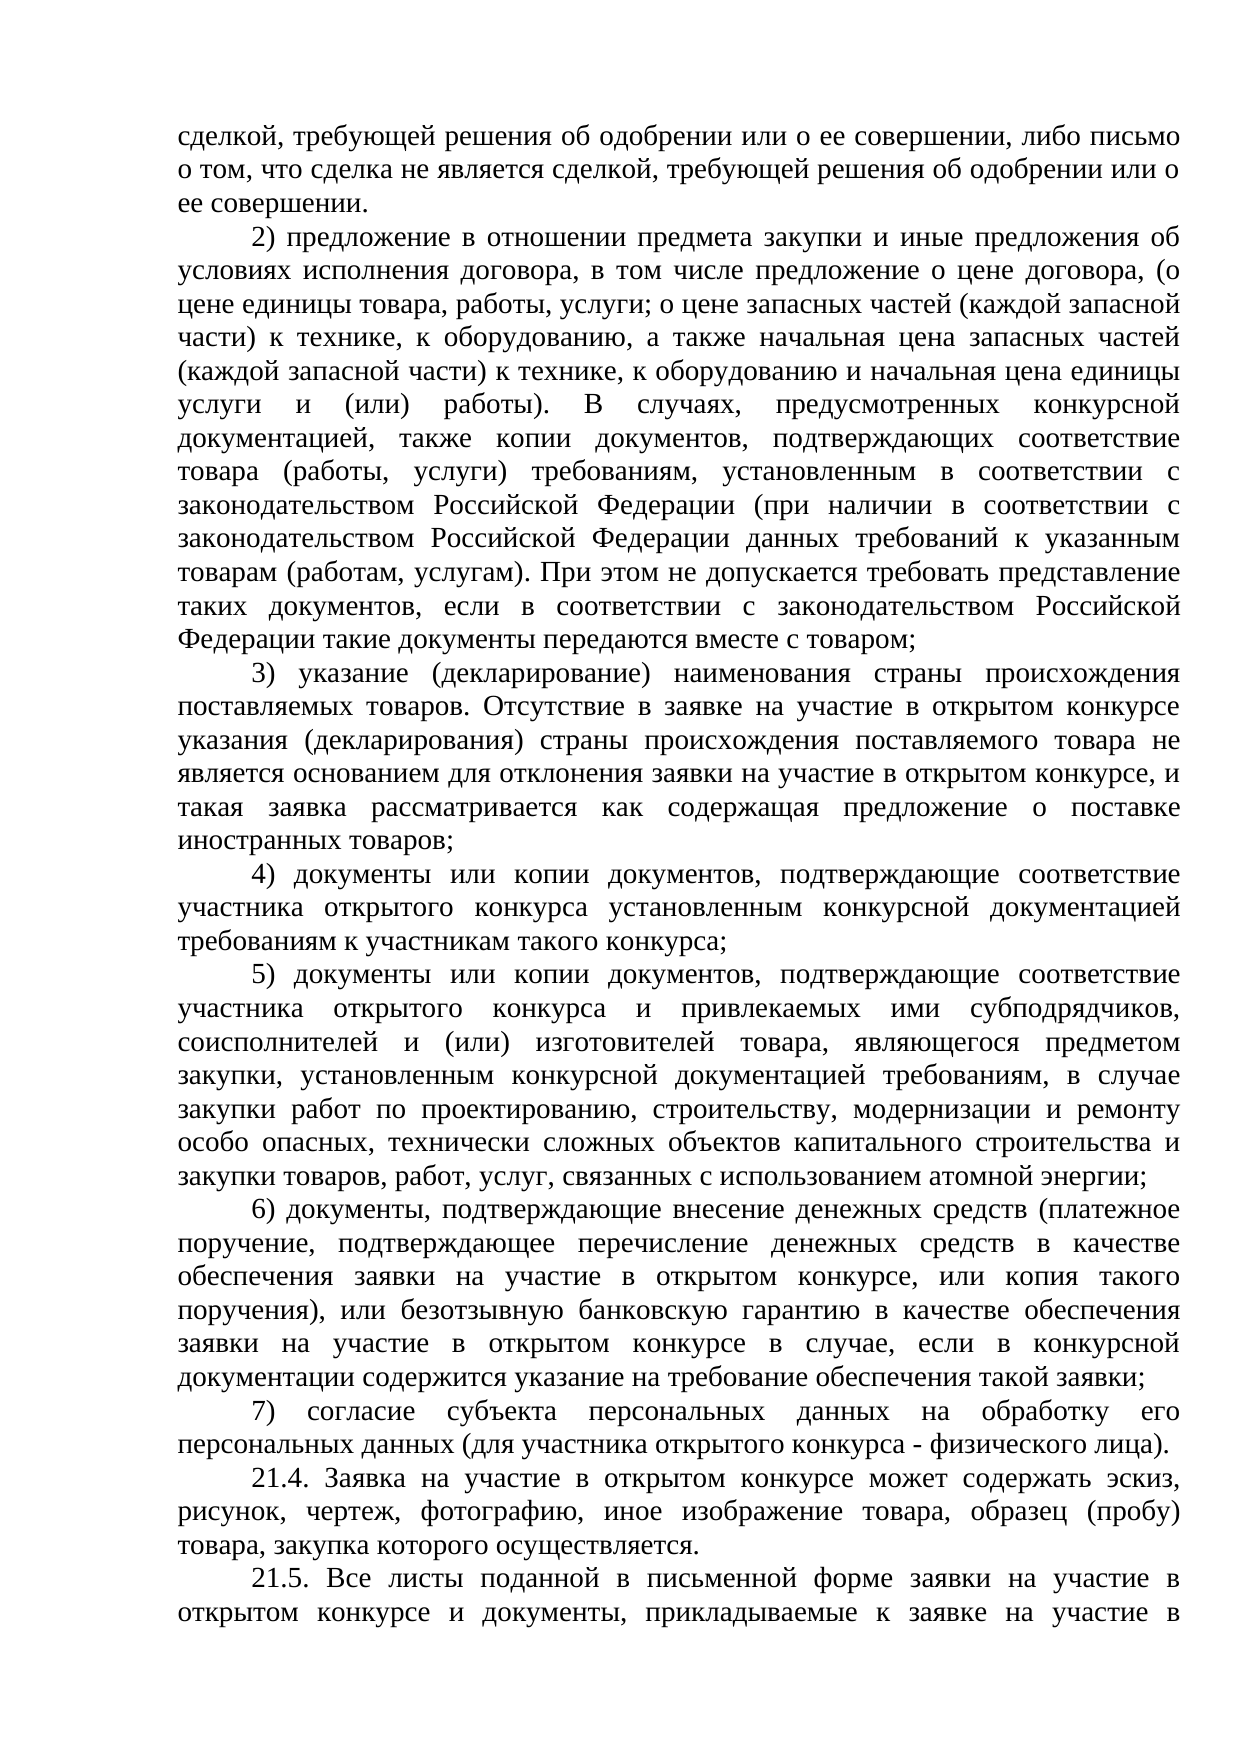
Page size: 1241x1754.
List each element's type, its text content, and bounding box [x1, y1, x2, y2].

text 2) предложение в отношении предмета закупки и иные предложения об условиях исполнения договора, в том числе предложение о цене договора, (о цене единицы товара, работы, услуги; о цене запасных частей (каждой запасной части) к технике, к оборудованию, а также начальная цена запасных частей (каждой запасной части) к технике, к оборудованию и начальная цена единицы услуги и (или) работы). В случаях, предусмотренных конкурсной документацией, также копии документов, подтверждающих соответствие товара (работы, услуги) требованиям, установленным в соответствии с законодательством Российской Федерации (при наличии в соответствии с законодательством Российской Федерации данных требований к указанным товарам (работам, услугам). При этом не допускается требовать представление таких документов, если в соответствии с законодательством Российской Федерации такие документы передаются вместе с товаром; [177, 219, 1181, 655]
text 4) документы или копии документов, подтверждающие соответствие участника открытого конкурса установленным конкурсной документацией требованиям к участникам такого конкурса; [177, 856, 1181, 957]
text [177, 1560, 1181, 1627]
text 5) документы или копии документов, подтверждающие соответствие участника открытого конкурса и привлекаемых ими субподрядчиков, соисполнителей и (или) изготовителей товара, являющегося предметом закупки, установленным конкурсной документацией требованиям, в случае закупки работ по проектированию, строительству, модернизации и ремонту особо опасных, технически сложных объектов капитального строительства и закупки товаров, работ, услуг, связанных с использованием атомной энергии; [177, 957, 1181, 1191]
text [177, 118, 1181, 219]
text 3) указание (декларирование) наименования страны происхождения поставляемых товаров. Отсутствие в заявке на участие в открытом конкурсе указания (декларирования) страны происхождения поставляемого товара не является основанием для отклонения заявки на участие в открытом конкурсе, и такая заявка рассматривается как содержащая предложение о поставке иностранных товаров; [177, 655, 1181, 856]
text 7) согласие субъекта персональных данных на обработку его персональных данных (для участника открытого конкурса - физического лица). [177, 1393, 1181, 1460]
text 6) документы, подтверждающие внесение денежных средств (платежное поручение, подтверждающее перечисление денежных средств в качестве обеспечения заявки на участие в открытом конкурсе, или копия такого поручения), или безотзывную банковскую гарантию в качестве обеспечения заявки на участие в открытом конкурсе в случае, если в конкурсной документации содержится указание на требование обеспечения такой заявки; [177, 1191, 1181, 1393]
text 21.4. Заявка на участие в открытом конкурсе может содержать эскиз, рисунок, чертеж, фотографию, иное изображение товара, образец (пробу) товара, закупка которого осуществляется. [177, 1460, 1181, 1560]
